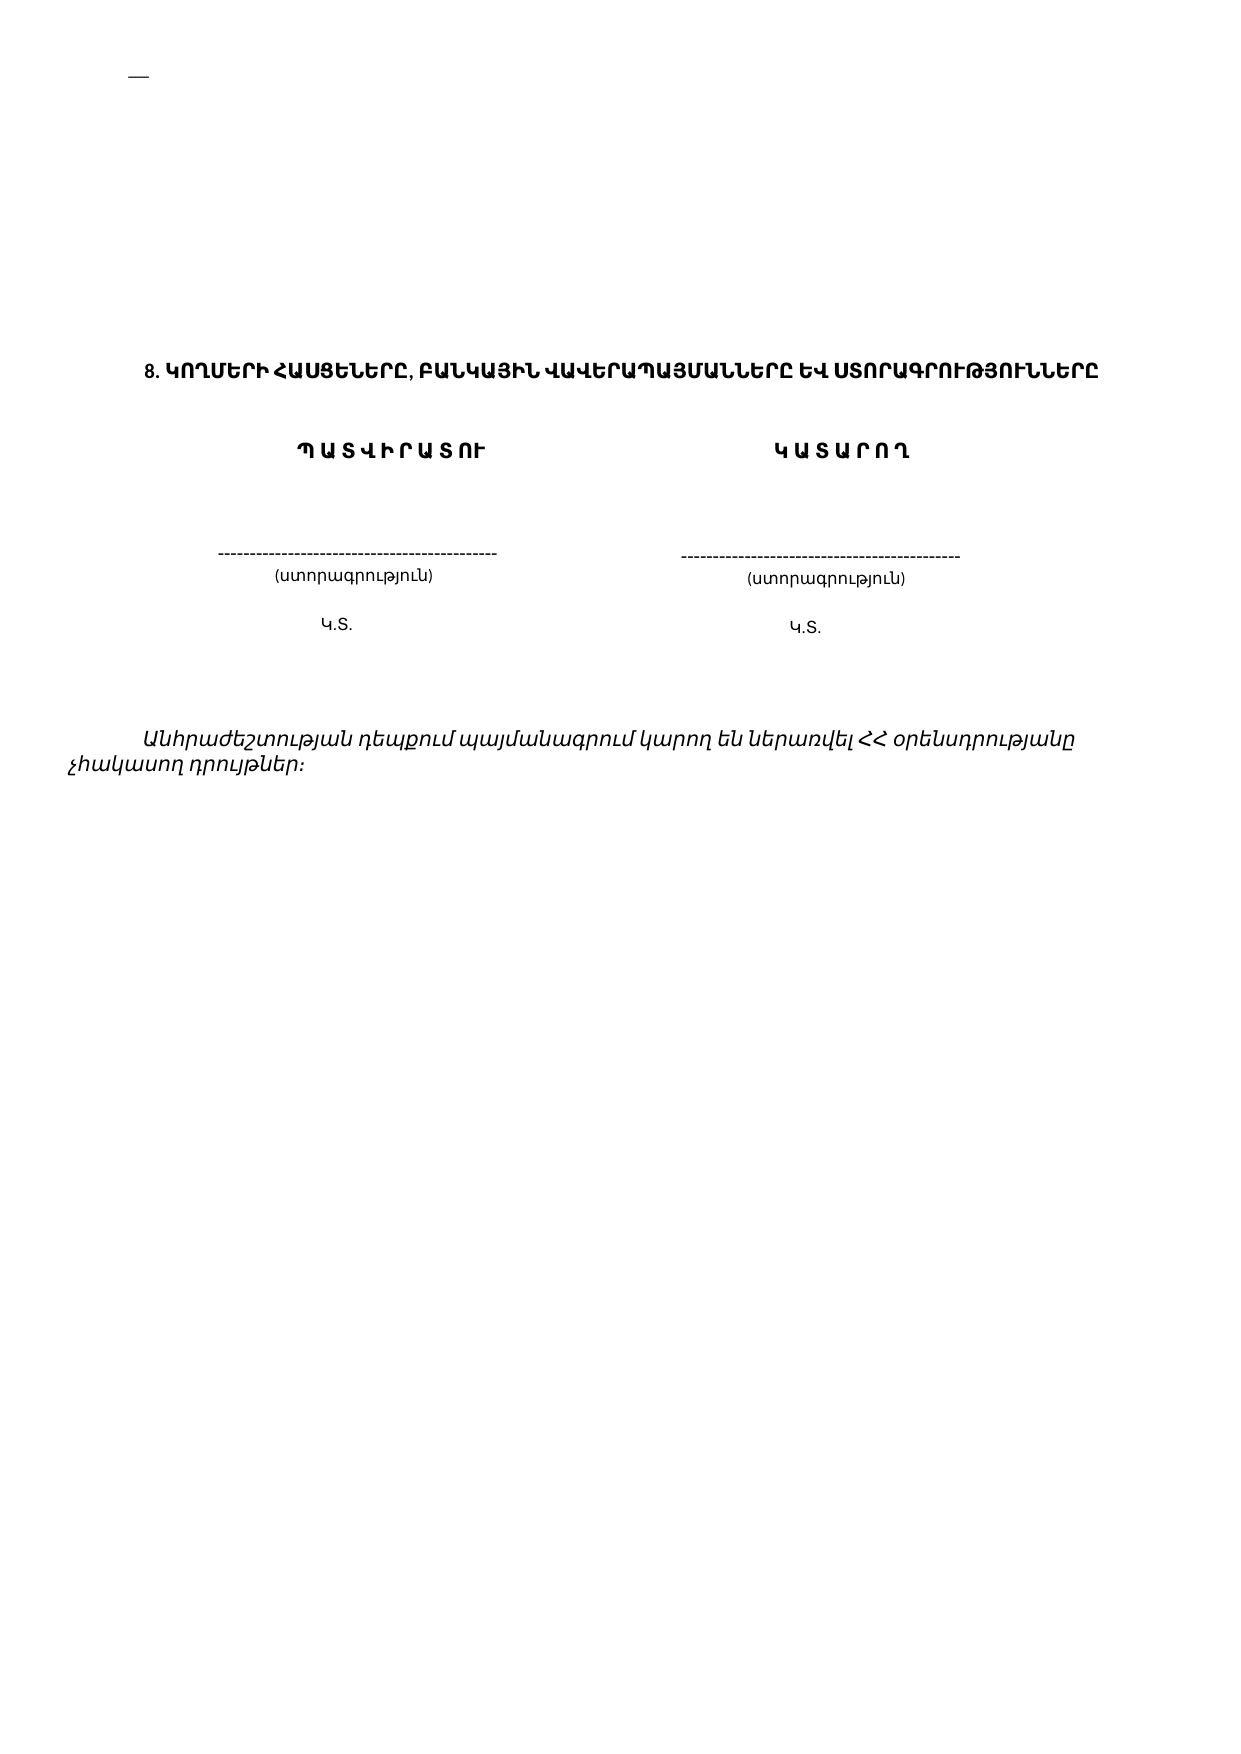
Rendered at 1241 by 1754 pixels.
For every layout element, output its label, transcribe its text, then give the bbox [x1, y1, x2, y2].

table_header Պ Ա Տ Վ Ի Ր Ա Տ ՈՒ -------------------------------------------- (ստորագրություն) Կ.Տ. [155, 438, 627, 701]
table_header Կ Ա Տ Ա Ր Ո Ղ -------------------------------------------- (ստորագրություն) Կ.Տ. [627, 438, 1056, 701]
text 8. ԿՈՂՄԵՐԻ ՀԱՍՑԵՆԵՐԸ, ԲԱՆԿԱՅԻՆ ՎԱՎԵՐԱՊԱՅՄԱՆՆԵՐԸ ԵՎ ՍՏՈՐԱԳՐՈՒԹՅՈՒՆՆԵՐԸ [69, 358, 1152, 384]
text __ [69, 56, 1152, 81]
text Անհրաժեշտության դեպքում պայմանագրում կարող են ներառվել ՀՀ օրենսդրությանը չհակասող դրույթներ։ [69, 726, 1152, 777]
